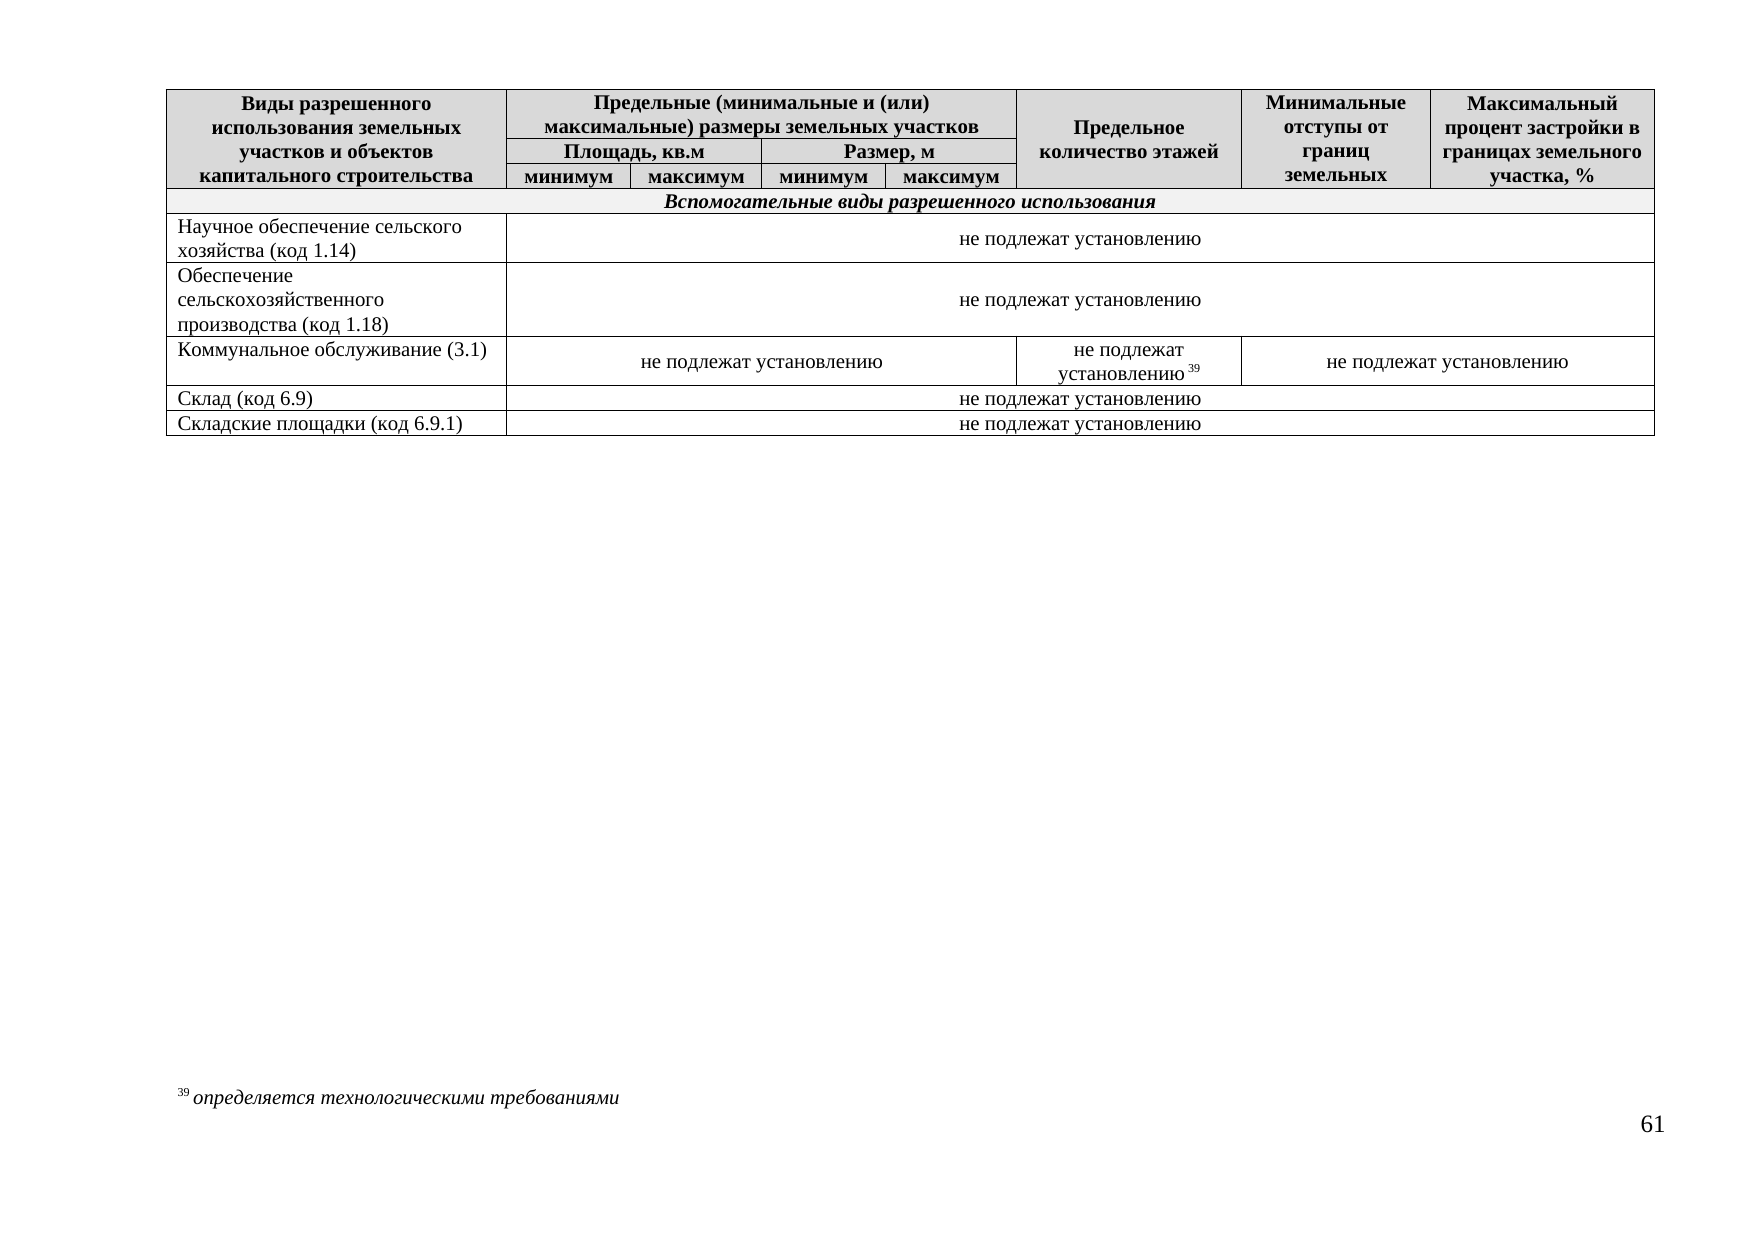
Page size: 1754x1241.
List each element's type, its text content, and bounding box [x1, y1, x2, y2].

table_cell не подлежат установлению [1017, 337, 1241, 385]
table_header Предельное количество этажей [1017, 90, 1241, 188]
table_cell не подлежат установлению [507, 411, 1654, 435]
table_header Максимальный процент застройки в границах земельного участка, % [1431, 90, 1654, 188]
table_cell максимум [886, 164, 1016, 188]
table_cell не подлежат установлению [1242, 337, 1654, 385]
table_header Минимальные отступы от границ земельных участков в целях определения мест допустимого размещения зданий, строений, сооружений [1242, 90, 1430, 188]
table_cell Складские площадки (код 6.9.1) [167, 411, 506, 435]
table_header Виды разрешенного использования земельных участков и объектов капитального строительства [167, 90, 506, 188]
table_cell Размер, м [762, 139, 1016, 163]
table_cell Обеспечение сельскохозяйственного производства (код 1.18) [167, 263, 506, 336]
table_cell не подлежат установлению [507, 263, 1654, 336]
table_cell минимум [507, 164, 630, 188]
table_cell Площадь, кв.м [507, 139, 761, 163]
table_cell минимум [762, 164, 885, 188]
table_cell Научное обеспечение сельского хозяйства (код 1.14) [167, 214, 506, 262]
table_cell Склад (код 6.9) [167, 386, 506, 410]
table_cell Коммунальное обслуживание (3.1) [167, 337, 506, 385]
table_cell не подлежат установлению [507, 386, 1654, 410]
table_cell максимум [631, 164, 761, 188]
table_cell Вспомогательные виды разрешенного использования [167, 189, 1654, 213]
table_cell не подлежат установлению [507, 214, 1654, 262]
table_cell не подлежат установлению [507, 337, 1016, 385]
table_header Предельные (минимальные и (или) максимальные) размеры земельных участков [507, 90, 1016, 138]
